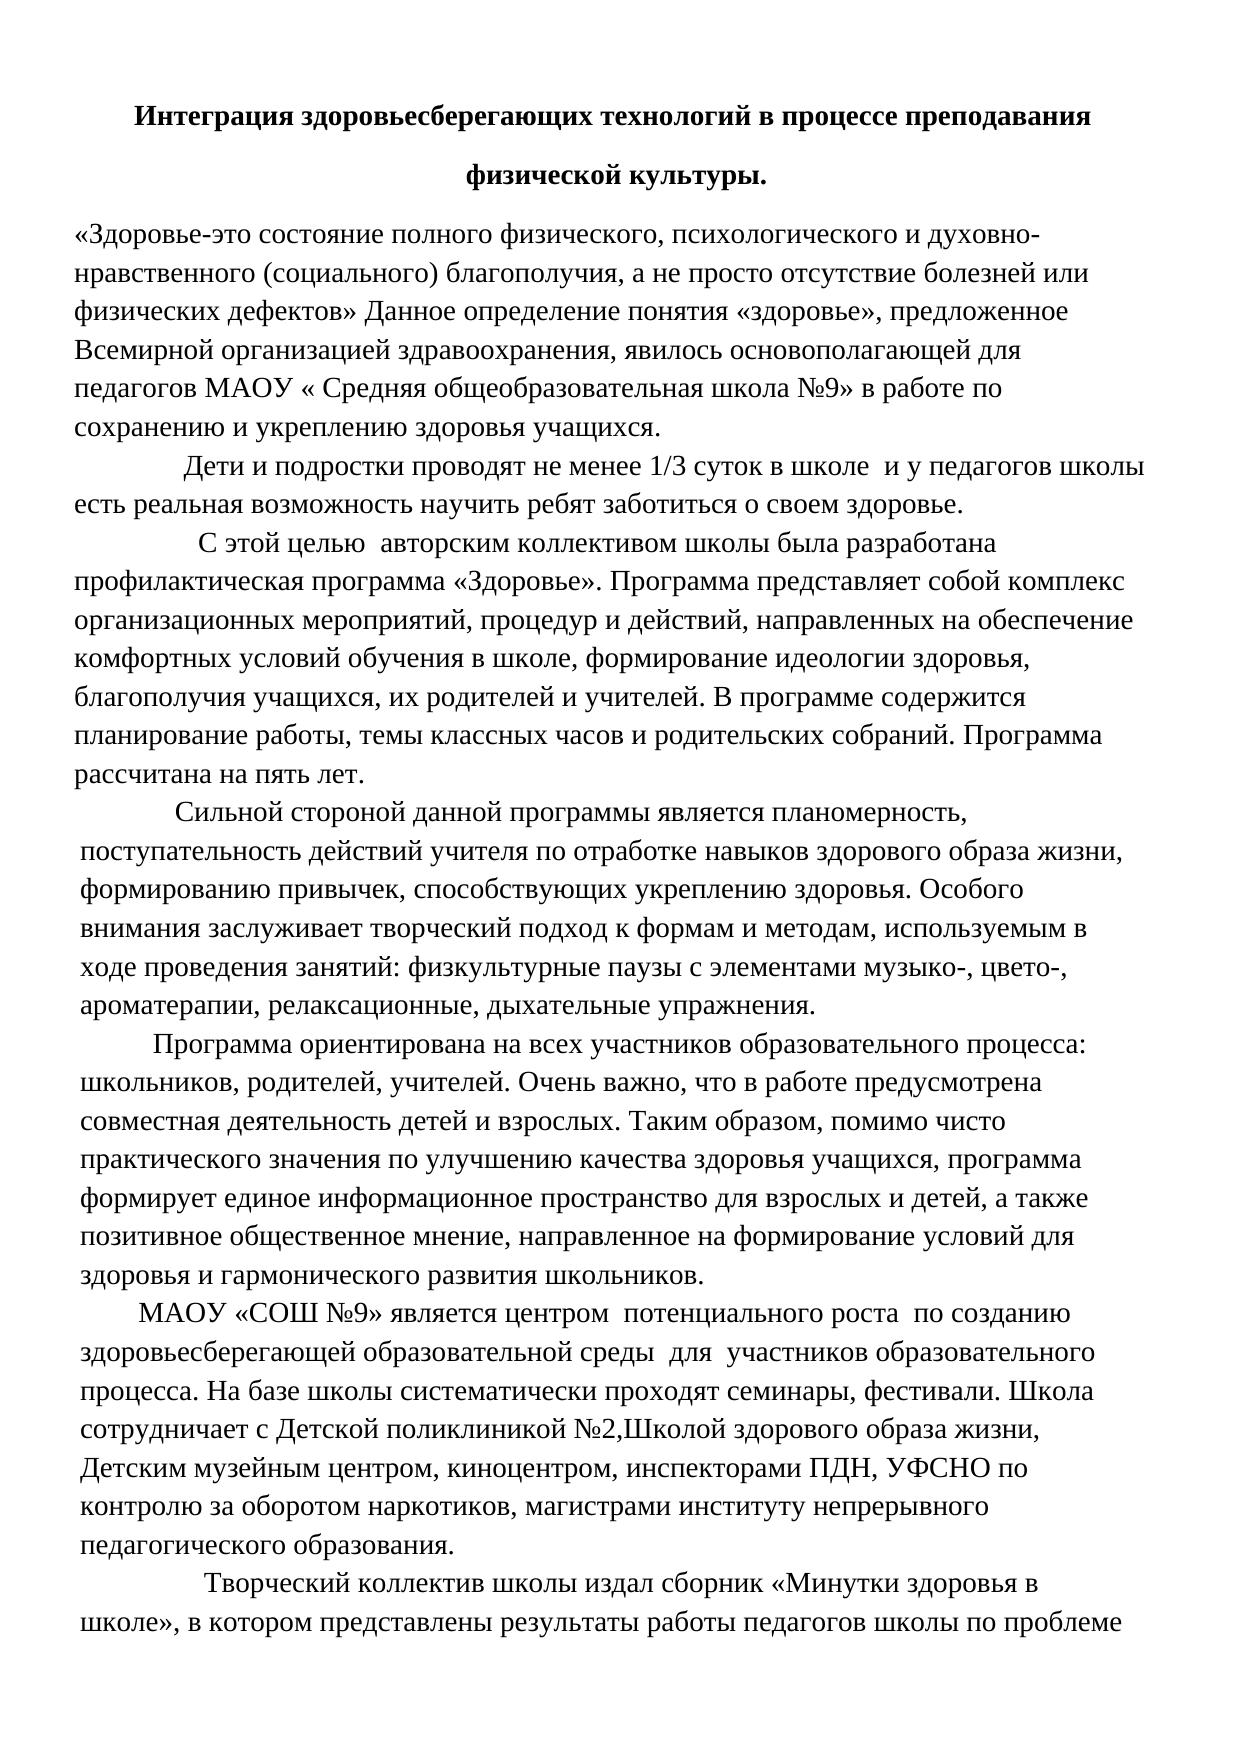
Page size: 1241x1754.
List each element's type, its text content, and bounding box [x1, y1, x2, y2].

text физической культуры. [74, 157, 1152, 191]
text Программа ориентирована на всех участников образовательного процесса: школьников, родителей, учителей. Очень важно, что в работе предусмотрена совместная деятельность детей и взрослых. Таким образом, помимо чисто практического значения по улучшению качества здоровья учащихся, программа формирует единое информационное пространство для взрослых и детей, а также позитивное общественное мнение, направленное на формирование условий для здоровья и гармонического развития школьников. [80, 1026, 1146, 1291]
text МАОУ «СОШ №9» является центром потенциального роста по созданию здоровьесберегающей образовательной среды для участников образовательного процесса. На базе школы систематически проходят семинары, фестивали. Школа сотрудничает с Детской поликлиникой №2,Школой здорового образа жизни, Детским музейным центром, киноцентром, инспекторами ПДН, УФСНО по контролю за оборотом наркотиков, магистрами институту непрерывного педагогического образования. [80, 1296, 1146, 1560]
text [80, 1565, 1146, 1637]
text С этой целью авторским коллективом школы была разработана профилактическая программа «Здоровье». Программа представляет собой комплекс организационных мероприятий, процедур и действий, направленных на обеспечение комфортных условий обучения в школе, формирование идеологии здоровья, благополучия учащихся, их родителей и учителей. В программе содержится планирование работы, темы классных часов и родительских собраний. Программа рассчитана на пять лет. [74, 525, 1146, 789]
text Дети и подростки проводят не менее 1/3 суток в школе и у педагогов школы есть реальная возможность научить ребят заботиться о своем здоровье. [74, 448, 1146, 520]
text Интеграция здоровьесберегающих технологий в процессе преподавания [74, 98, 1152, 131]
text Сильной стороной данной программы является планомерность, поступательность действий учителя по отработке навыков здорового образа жизни, формированию привычек, способствующих укреплению здоровья. Особого внимания заслуживает творческий подход к формам и методам, используемым в ходе проведения занятий: физкультурные паузы с элементами музыко-, цвето-, ароматерапии, релаксационные, дыхательные упражнения. [80, 794, 1146, 1021]
text «Здоровье-это состояние полного физического, психологического и духовно-нравственного (социального) благополучия, а не просто отсутствие болезней или физических дефектов» Данное определение понятия «здоровье», предложенное Всемирной организацией здравоохранения, явилось основополагающей для педагогов МАОУ « Средняя общеобразовательная школа №9» в работе по сохранению и укреплению здоровья учащихся. [74, 216, 1152, 443]
